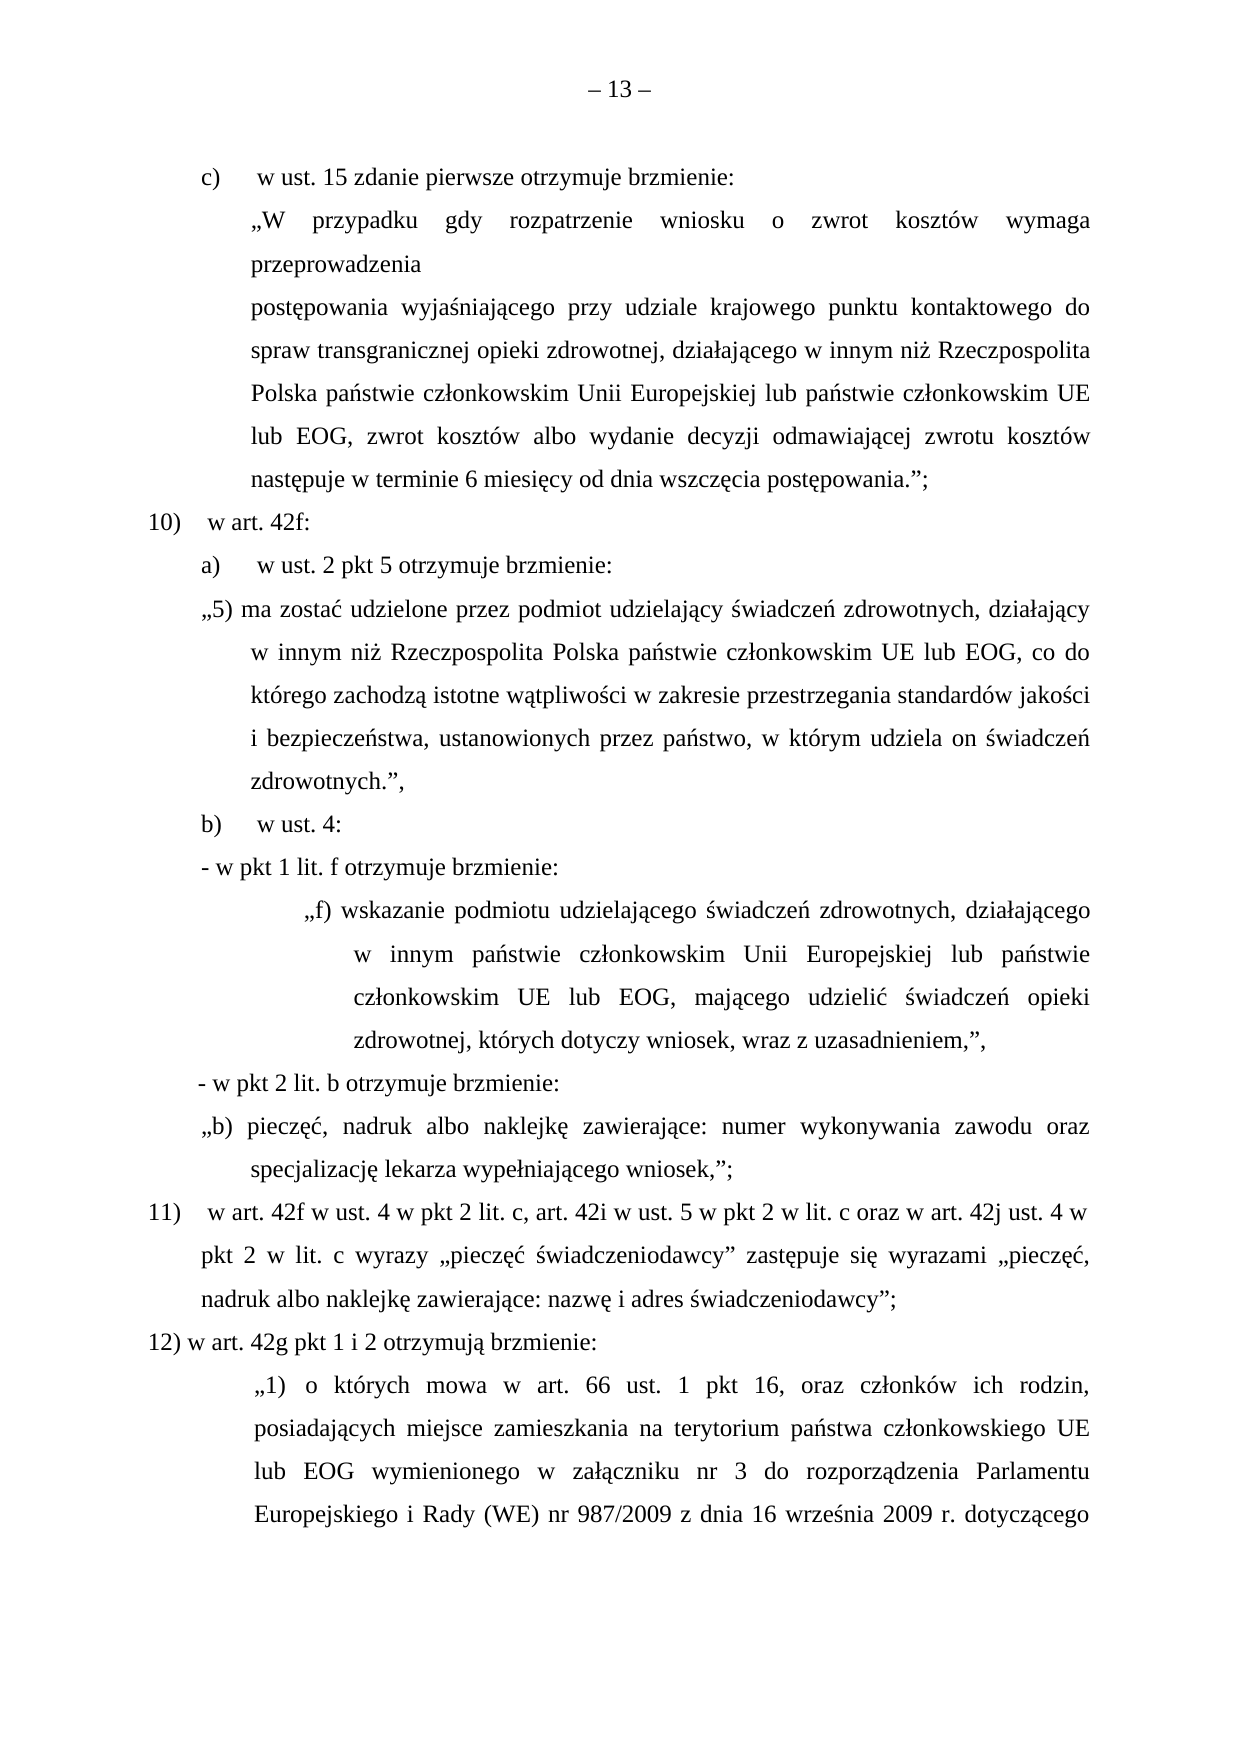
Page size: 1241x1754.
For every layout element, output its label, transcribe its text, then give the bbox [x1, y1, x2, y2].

text 10) w art. 42f: [148, 507, 1091, 536]
text „5) ma zostać udzielone przez podmiot udzielający świadczeń zdrowotnych, działający w innym niż Rzeczpospolita Polska państwie członkowskim UE lub EOG, co do którego zachodzą istotne wątpliwości w zakresie przestrzegania standardów jakości i bezpieczeństwa, ustanowionych przez państwo, w którym udziela on świadczeń zdrowotnych.”, [201, 594, 1091, 795]
text postępowania wyjaśniającego przy udziale krajowego punktu kontaktowego do spraw transgranicznej opieki zdrowotnej, działającego w innym niż Rzeczpospolita Polska państwie członkowskim Unii Europejskiej lub państwie członkowskim UE lub EOG, zwrot kosztów albo wydanie decyzji odmawiającej zwrotu kosztów następuje w terminie 6 miesięcy od dnia wszczęcia postępowania.”; [251, 292, 1091, 493]
text „b) pieczęć, nadruk albo naklejkę zawierające: numer wykonywania zawodu oraz specjalizację lekarza wypełniającego wniosek,”; [201, 1111, 1091, 1183]
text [254, 1370, 1091, 1528]
text „f) wskazanie podmiotu udzielającego świadczeń zdrowotnych, działającego w innym państwie członkowskim Unii Europejskiej lub państwie członkowskim UE lub EOG, mającego udzielić świadczeń opieki zdrowotnej, których dotyczy wniosek, wraz z uzasadnieniem,”, [304, 896, 1091, 1054]
text a) w ust. 2 pkt 5 otrzymuje brzmienie: [201, 551, 1091, 579]
text 12) w art. 42g pkt 1 i 2 otrzymują brzmienie: [148, 1327, 1091, 1356]
text „W przypadku gdy rozpatrzenie wniosku o zwrot kosztów wymaga przeprowadzenia [251, 206, 1091, 277]
text - w pkt 1 lit. f otrzymuje brzmienie: [201, 852, 1091, 881]
text 11) w art. 42f w ust. 4 w pkt 2 lit. c, art. 42i w ust. 5 w pkt 2 w lit. c oraz w art. 42j ust. 4 w pkt 2 w lit. c wyrazy „pieczęć świadczeniodawcy” zastępuje się wyrazami „pieczęć, nadruk albo naklejkę zawierające: nazwę i adres świadczeniodawcy”; [148, 1197, 1091, 1312]
text c) w ust. 15 zdanie pierwsze otrzymuje brzmienie: [201, 162, 1091, 191]
text - w pkt 2 lit. b otrzymuje brzmienie: [148, 1068, 1091, 1097]
text b) w ust. 4: [201, 809, 1091, 838]
